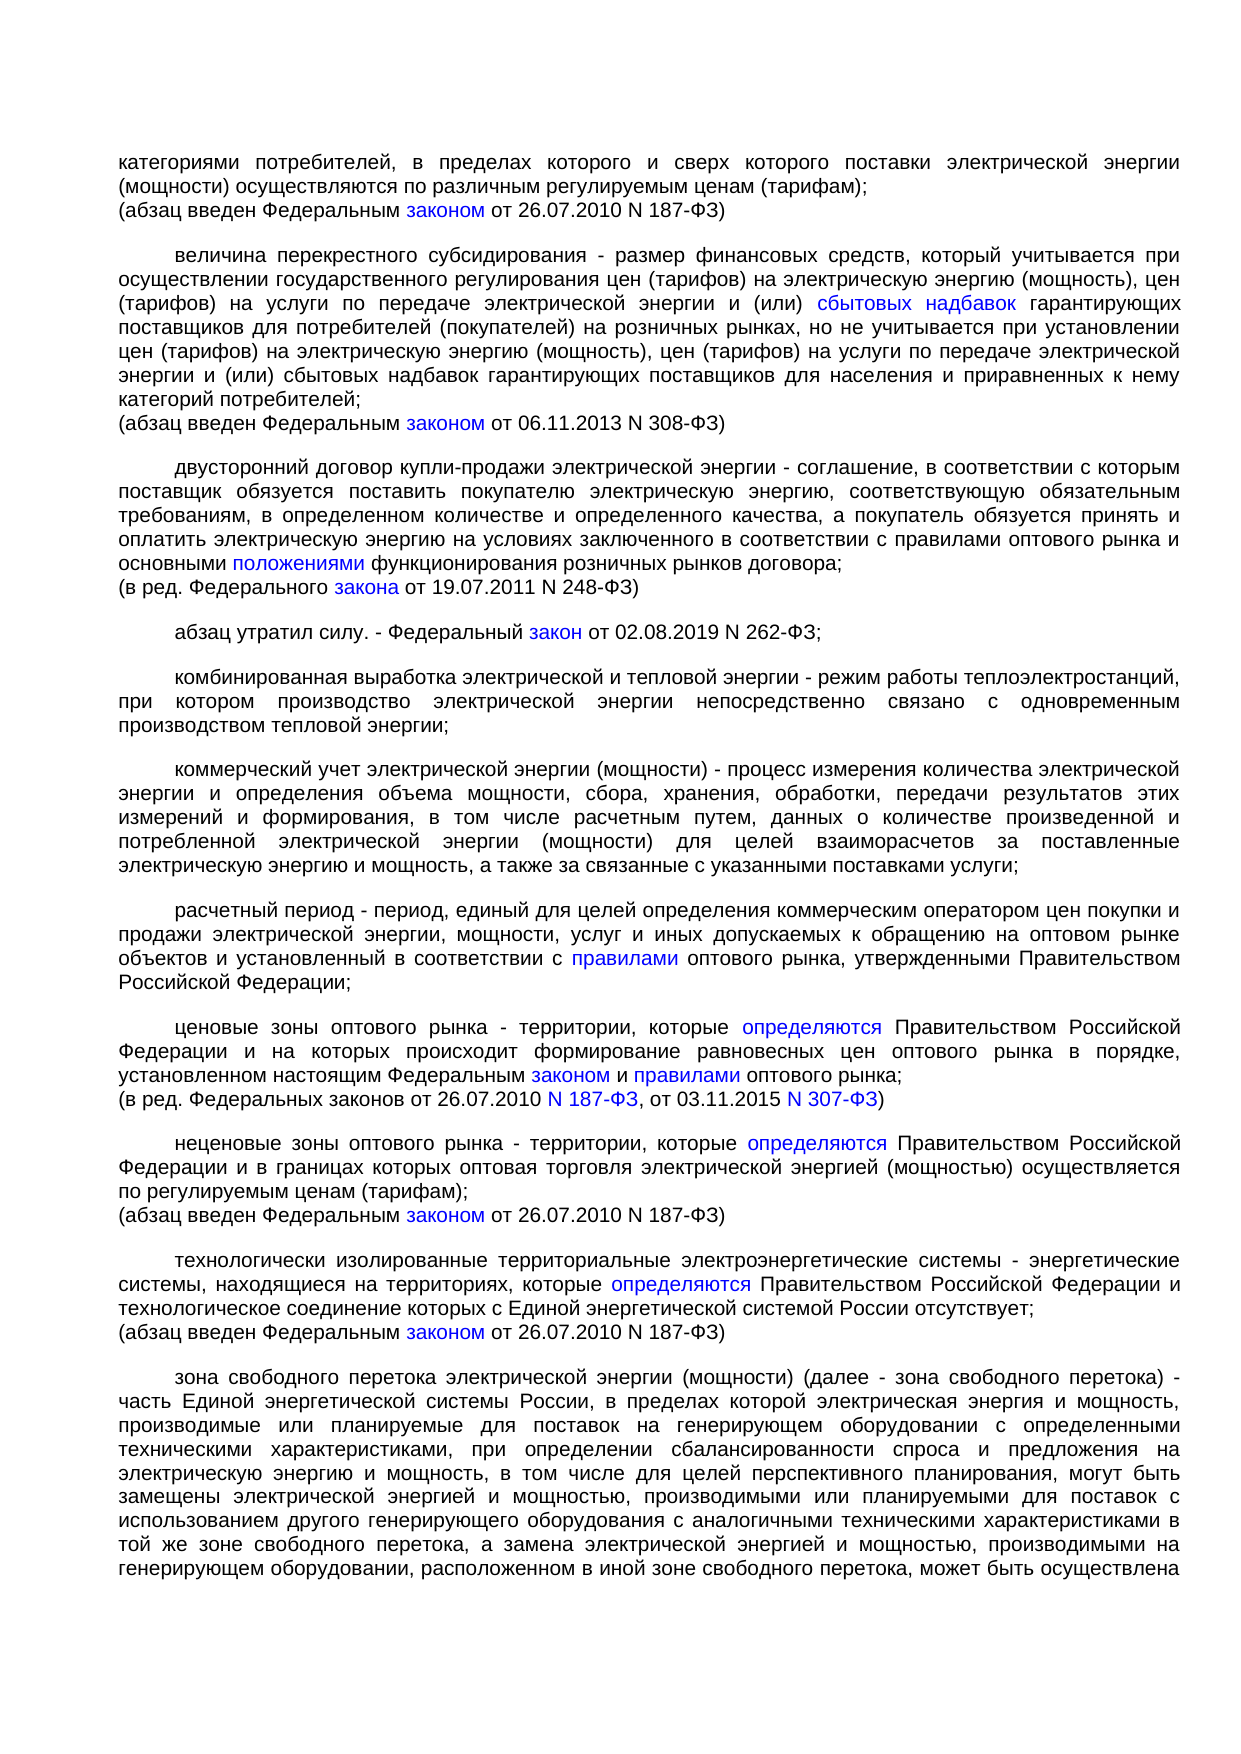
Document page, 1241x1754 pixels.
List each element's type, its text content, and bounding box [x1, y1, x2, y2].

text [118, 150, 1181, 198]
text (абзац введен Федеральным законом от 06.11.2013 N 308-ФЗ) [118, 410, 1181, 434]
text неценовые зоны оптового рынка - территории, которые определяются Правительством Российской Федерации и в границах которых оптовая торговля электрической энергией (мощностью) осуществляется по регулируемым ценам (тарифам); [118, 1131, 1181, 1203]
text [118, 1364, 1181, 1580]
text (абзац введен Федеральным законом от 26.07.2010 N 187-ФЗ) [118, 198, 1181, 222]
text ценовые зоны оптового рынка - территории, которые определяются Правительством Российской Федерации и на которых происходит формирование равновесных цен оптового рынка в порядке, установленном настоящим Федеральным законом и правилами оптового рынка; [118, 1014, 1181, 1086]
text расчетный период - период, единый для целей определения коммерческим оператором цен покупки и продажи электрической энергии, мощности, услуг и иных допускаемых к обращению на оптовом рынке объектов и установленный в соответствии с правилами оптового рынка, утвержденными Правительством Российской Федерации; [118, 898, 1181, 994]
text (в ред. Федерального закона от 19.07.2011 N 248-ФЗ) [118, 575, 1181, 599]
text (абзац введен Федеральным законом от 26.07.2010 N 187-ФЗ) [118, 1320, 1181, 1344]
text величина перекрестного субсидирования - размер финансовых средств, который учитывается при осуществлении государственного регулирования цен (тарифов) на электрическую энергию (мощность), цен (тарифов) на услуги по передаче электрической энергии и (или) сбытовых надбавок гарантирующих поставщиков для потребителей (покупателей) на розничных рынках, но не учитывается при установлении цен (тарифов) на электрическую энергию (мощность), цен (тарифов) на услуги по передаче электрической энергии и (или) сбытовых надбавок гарантирующих поставщиков для населения и приравненных к нему категорий потребителей; [118, 243, 1181, 410]
text коммерческий учет электрической энергии (мощности) - процесс измерения количества электрической энергии и определения объема мощности, сбора, хранения, обработки, передачи результатов этих измерений и формирования, в том числе расчетным путем, данных о количестве произведенной и потребленной электрической энергии (мощности) для целей взаиморасчетов за поставленные электрическую энергию и мощность, а также за связанные с указанными поставками услуги; [118, 757, 1181, 877]
text абзац утратил силу. - Федеральный закон от 02.08.2019 N 262-ФЗ; [118, 620, 1181, 644]
text технологически изолированные территориальные электроэнергетические системы - энергетические системы, находящиеся на территориях, которые определяются Правительством Российской Федерации и технологическое соединение которых с Единой энергетической системой России отсутствует; [118, 1248, 1181, 1320]
text (абзац введен Федеральным законом от 26.07.2010 N 187-ФЗ) [118, 1203, 1181, 1227]
text комбинированная выработка электрической и тепловой энергии - режим работы теплоэлектростанций, при котором производство электрической энергии непосредственно связано с одновременным производством тепловой энергии; [118, 664, 1181, 736]
text (в ред. Федеральных законов от 26.07.2010 N 187-ФЗ, от 03.11.2015 N 307-ФЗ) [118, 1086, 1181, 1110]
text двусторонний договор купли-продажи электрической энергии - соглашение, в соответствии с которым поставщик обязуется поставить покупателю электрическую энергию, соответствующую обязательным требованиям, в определенном количестве и определенного качества, а покупатель обязуется принять и оплатить электрическую энергию на условиях заключенного в соответствии с правилами оптового рынка и основными положениями функционирования розничных рынков договора; [118, 455, 1181, 575]
